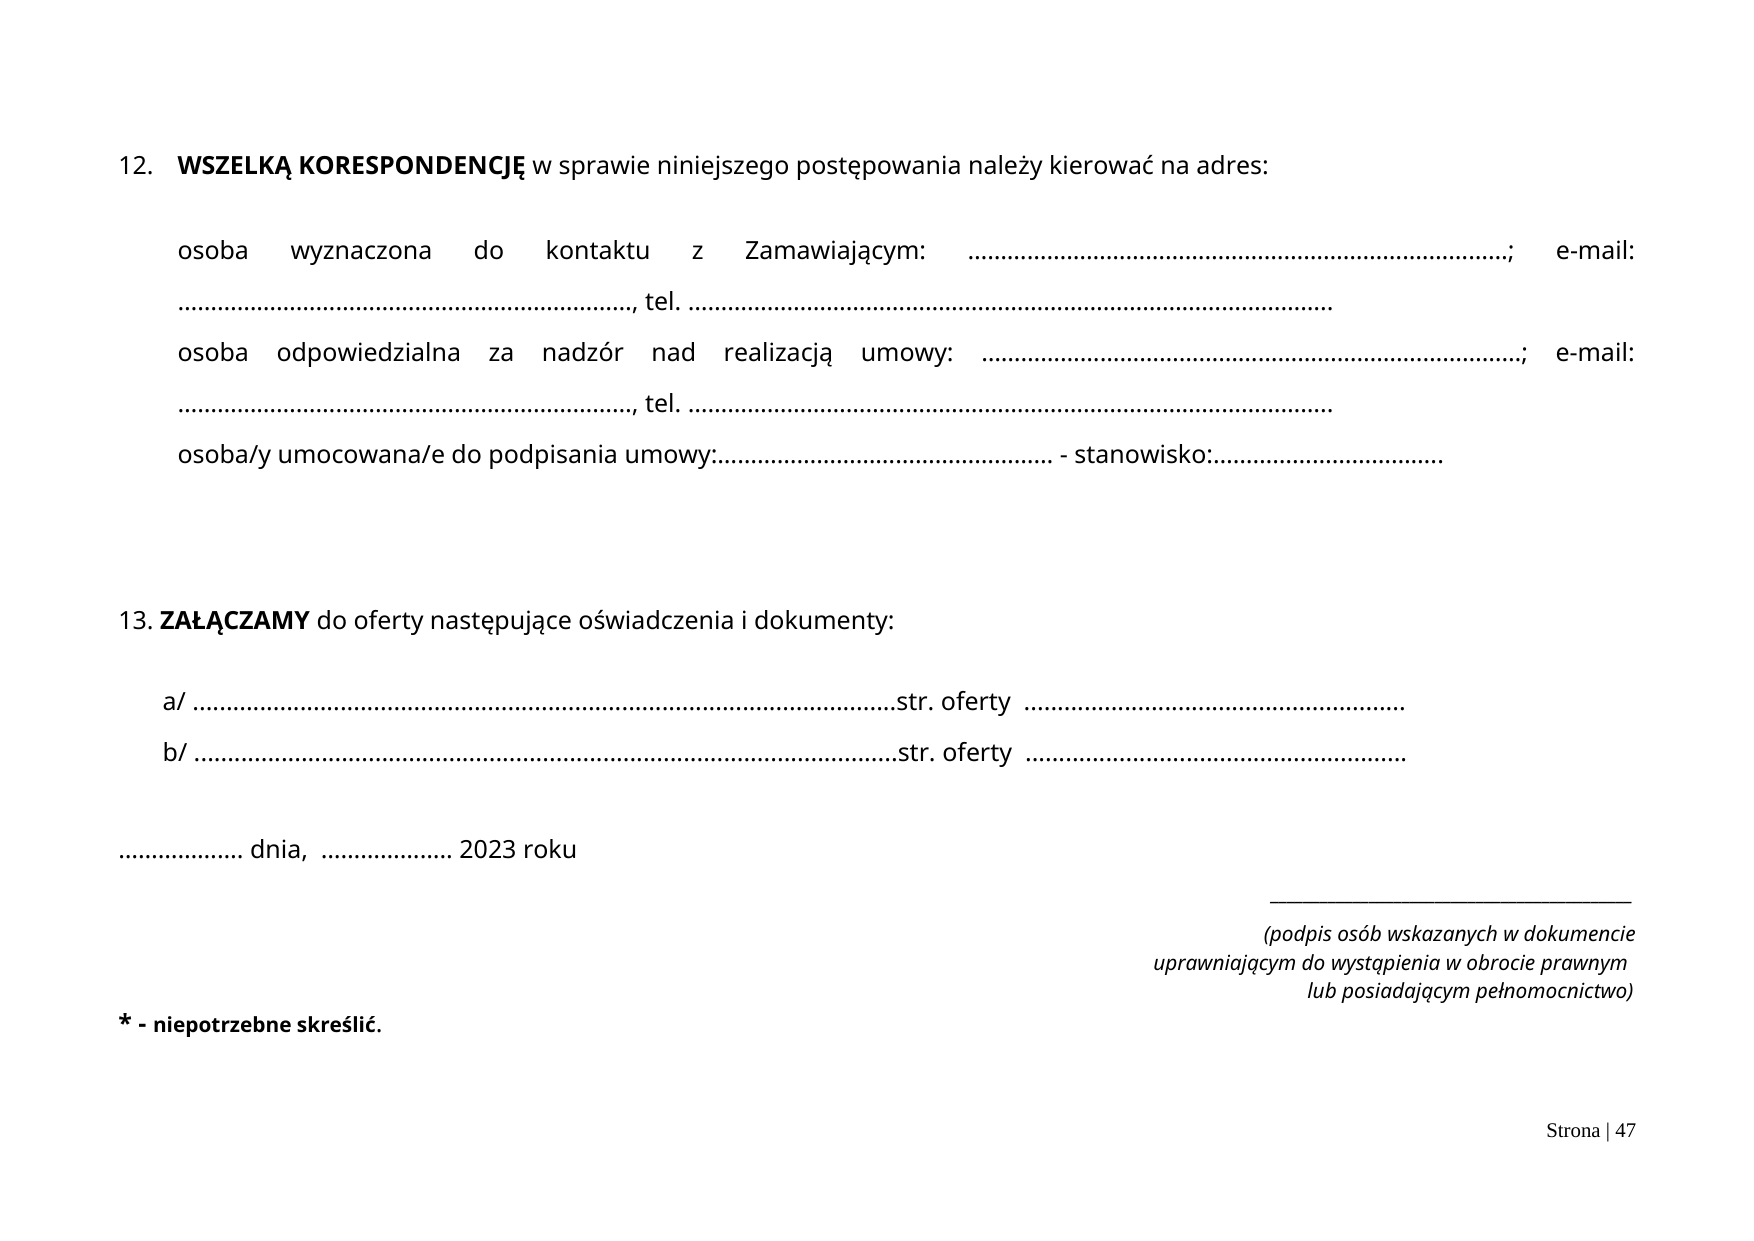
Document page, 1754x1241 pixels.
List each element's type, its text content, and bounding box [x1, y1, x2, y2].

text osoba/y umocowana/e do podpisania umowy:…………………………………………… - stanowisko:…………………………….. [177, 437, 1636, 471]
text ………………. dnia, ……………….. 2023 roku [118, 832, 1636, 866]
text osoba odpowiedzialna za nadzór nad realizacją umowy: ………………………………………………………….……………; e-mail: ……………………………………………………………, tel. …………………………………………………………………………………….. [177, 335, 1636, 420]
text 13. ZAŁĄCZAMY do oferty następujące oświadczenia i dokumenty: [118, 603, 1636, 637]
text * - niepotrzebne skreślić. [118, 1009, 1636, 1038]
list WSZELKĄ KORESPONDENCJĘ w sprawie niniejszego postępowania należy kierować na adres: [118, 148, 1636, 182]
text b/ .........................................................................................................str. oferty ......................................................... [162, 734, 1636, 768]
text ____________________________________________ [118, 878, 1636, 907]
text uprawniającym do wystąpienia w obrocie prawnym lub posiadającym pełnomocnictwo) [118, 948, 1636, 1005]
text (podpis osób wskazanych w dokumencie [118, 919, 1636, 948]
text a/ .........................................................................................................str. oferty ......................................................... [162, 683, 1636, 717]
text osoba wyznaczona do kontaktu z Zamawiającym: ………………………………………………………….……………; e-mail: ……………………………………………………………, tel. …………………………………………………………………………………….. [177, 233, 1636, 318]
